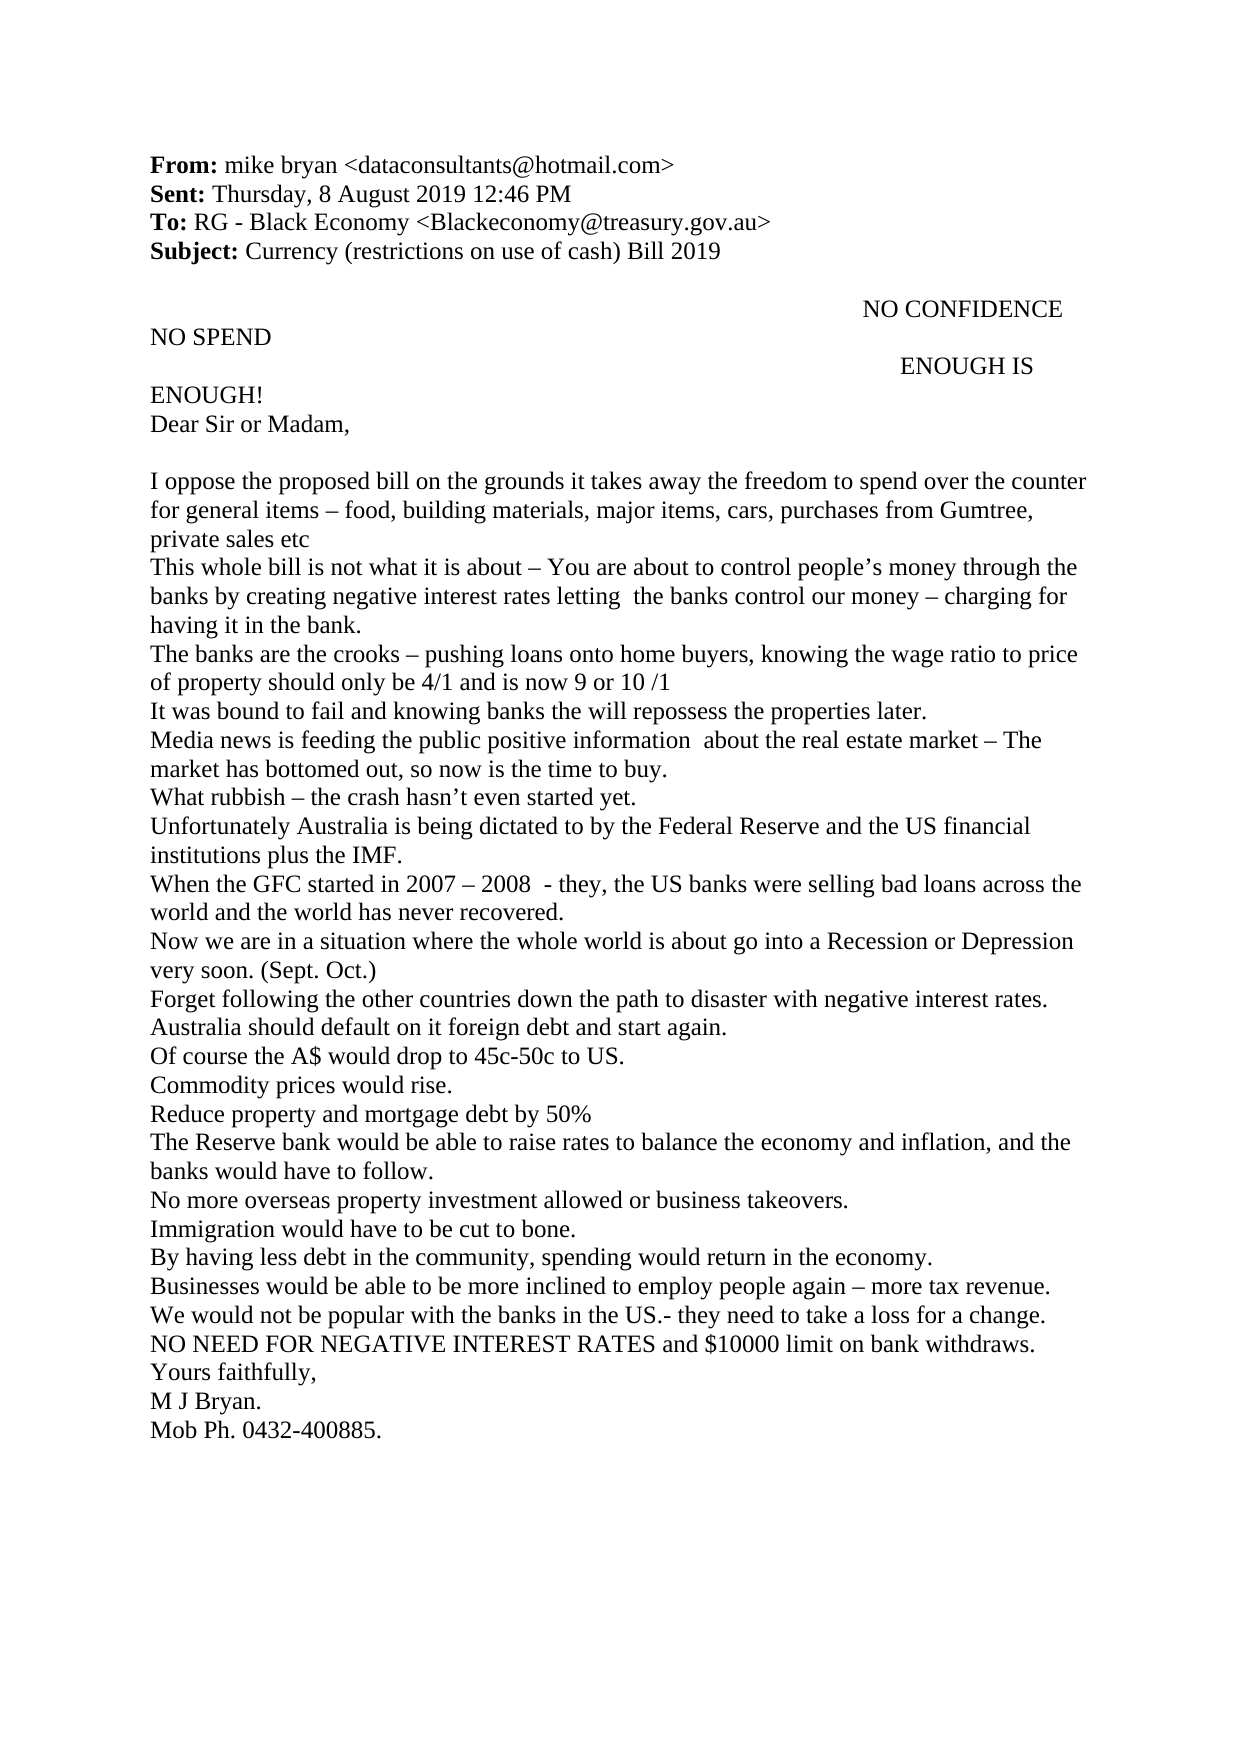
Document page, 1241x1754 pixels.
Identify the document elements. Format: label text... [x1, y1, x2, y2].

text NO NEED FOR NEGATIVE INTEREST RATES and $10000 limit on bank withdraws. [150, 1329, 1090, 1357]
text This whole bill is not what it is about – You are about to control people’s money through the banks by creating negative interest rates letting the banks control our money – charging for having it in the bank. [150, 552, 1090, 639]
text Forget following the other countries down the path to disaster with negative interest rates. [150, 984, 1090, 1012]
text No more overseas property investment allowed or business takeovers. [150, 1185, 1090, 1214]
text When the GFC started in 2007 – 2008 - they, the US banks were selling bad loans across the world and the world has never recovered. [150, 869, 1090, 926]
text I oppose the proposed bill on the grounds it takes away the freedom to spend over the counter for general items – food, building materials, major items, cars, purchases from Gumtree, private sales etc [150, 466, 1090, 552]
text Commodity prices would rise. [150, 1070, 1090, 1099]
text Yours faithfully, [150, 1357, 1090, 1386]
text Australia should default on it foreign debt and start again. [150, 1012, 1090, 1041]
text Dear Sir or Madam, [150, 409, 1090, 437]
text The Reserve bank would be able to raise rates to balance the economy and inflation, and the banks would have to follow. [150, 1127, 1090, 1185]
text Now we are in a situation where the whole world is about go into a Recession or Depression very soon. (Sept. Oct.) [150, 926, 1090, 984]
text From: mike bryan <dataconsultants@hotmail.com> Sent: Thursday, 8 August 2019 12:46 PM To: RG - Black Economy <Blackeconomy@treasury.gov.au> Subject: Currency (restrictions on use of cash) Bill 2019 [150, 150, 1090, 265]
text M J Bryan. [150, 1386, 1090, 1415]
text Immigration would have to be cut to bone. [150, 1214, 1090, 1242]
text By having less debt in the community, spending would return in the economy. [150, 1242, 1090, 1271]
text It was bound to fail and knowing banks the will repossess the properties later. [150, 696, 1090, 725]
text Unfortunately Australia is being dictated to by the Federal Reserve and the US financial institutions plus the IMF. [150, 811, 1090, 869]
text Mob Ph. 0432-400885. [150, 1415, 1090, 1444]
text What rubbish – the crash hasn’t even started yet. [150, 782, 1090, 811]
text ENOUGH IS ENOUGH! [150, 351, 1090, 409]
text Reduce property and mortgage debt by 50% [150, 1099, 1090, 1127]
text Businesses would be able to be more inclined to employ people again – more tax revenue. [150, 1271, 1090, 1300]
text We would not be popular with the banks in the US.- they need to take a loss for a change. [150, 1300, 1090, 1329]
text Media news is feeding the public positive information about the real estate market – The market has bottomed out, so now is the time to buy. [150, 725, 1090, 782]
text Of course the A$ would drop to 45c-50c to US. [150, 1041, 1090, 1070]
text NO CONFIDENCE NO SPEND [150, 294, 1090, 351]
text The banks are the crooks – pushing loans onto home buyers, knowing the wage ratio to price of property should only be 4/1 and is now 9 or 10 /1 [150, 639, 1090, 696]
